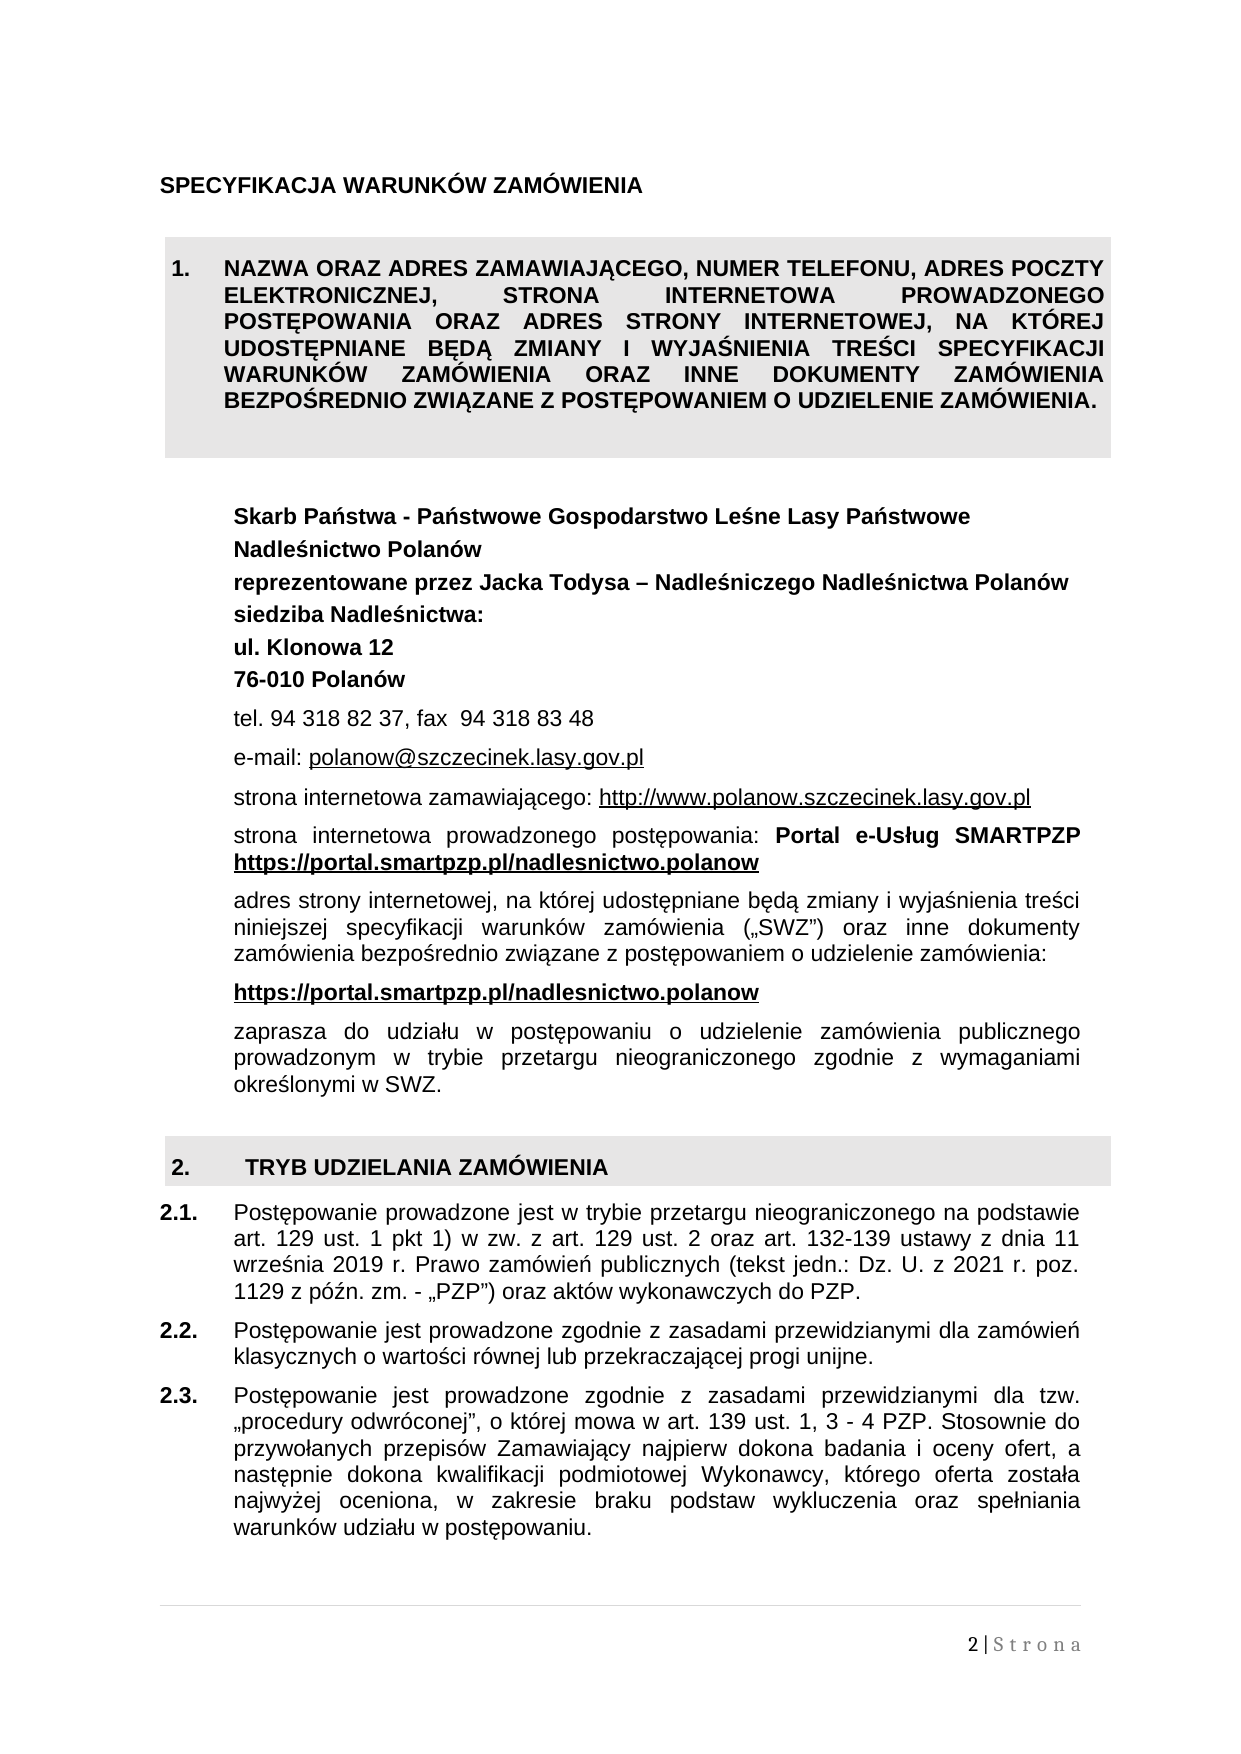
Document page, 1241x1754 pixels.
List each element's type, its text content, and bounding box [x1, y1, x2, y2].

text 2.3. Postępowanie jest prowadzone zgodnie z zasadami przewidzianymi dla tzw. „procedury odwróconej”, o której mowa w art. 139 ust. 1, 3 - 4 PZP. Stosownie do przywołanych przepisów Zamawiający najpierw dokona badania i oceny ofert, a następnie dokona kwalifikacji podmiotowej Wykonawcy, którego oferta została najwyżej oceniona, w zakresie braku podstaw wykluczenia oraz spełniania warunków udziału w postępowaniu. [159, 1382, 1081, 1540]
text strona internetowa zamawiającego: http://www.polanow.szczecinek.lasy.gov.pl [233, 783, 1081, 810]
text https://portal.smartpzp.pl/nadlesnictwo.polanow [233, 979, 1081, 1005]
table_header 1. NAZWA ORAZ ADRES ZAMAWIAJĄCEGO, NUMER TELEFONU, ADRES POCZTY ELEKTRONICZNEJ, STRONA INTERNETOWA PROWADZONEGO POSTĘPOWANIA ORAZ ADRES STRONY INTERNETOWEJ, NA KTÓREJ UDOSTĘPNIANE BĘDĄ ZMIANY I WYJAŚNIENIA TREŚCI SPECYFIKACJI WARUNKÓW ZAMÓWIENIA ORAZ INNE DOKUMENTY ZAMÓWIENIA BEZPOŚREDNIO ZWIĄZANE Z POSTĘPOWANIEM O UDZIELENIE ZAMÓWIENIA. [165, 237, 1111, 458]
text SPECYFIKACJA WARUNKÓW ZAMÓWIENIA [159, 172, 1081, 198]
text siedziba Nadleśnictwa: [233, 601, 1081, 627]
text Nadleśnictwo Polanów [233, 536, 1081, 562]
text ul. Klonowa 12 [233, 634, 1081, 660]
text 2.2. Postępowanie jest prowadzone zgodnie z zasadami przewidzianymi dla zamówień klasycznych o wartości równej lub przekraczającej progi unijne. [159, 1317, 1081, 1369]
text 2.1. Postępowanie prowadzone jest w trybie przetargu nieograniczonego na podstawie art. 129 ust. 1 pkt 1) w zw. z art. 129 ust. 2 oraz art. 132-139 ustawy z dnia 11 września 2019 r. Prawo zamówień publicznych (tekst jedn.: Dz. U. z 2021 r. poz. 1129 z późn. zm. - „PZP”) oraz aktów wykonawczych do PZP. [159, 1199, 1081, 1304]
text adres strony internetowej, na której udostępniane będą zmiany i wyjaśnienia treści niniejszej specyfikacji warunków zamówienia („SWZ”) oraz inne dokumenty zamówienia bezpośrednio związane z postępowaniem o udzielenie zamówienia: [233, 887, 1081, 967]
text 76-010 Polanów [233, 666, 1081, 693]
text strona internetowa prowadzonego postępowania: Portal e-Usług SMARTPZP https://portal.smartpzp.pl/nadlesnictwo.polanow [233, 822, 1081, 875]
text tel. 94 318 82 37, fax 94 318 83 48 [233, 705, 1081, 731]
text Skarb Państwa - Państwowe Gospodarstwo Leśne Lasy Państwowe [233, 503, 1081, 529]
table_header 2. TRYB UDZIELANIA ZAMÓWIENIA [165, 1136, 1111, 1186]
text reprezentowane przez Jacka Todysa – Nadleśniczego Nadleśnictwa Polanów [233, 568, 1081, 595]
text zaprasza do udziału w postępowaniu o udzielenie zamówienia publicznego prowadzonym w trybie przetargu nieograniczonego zgodnie z wymaganiami określonymi w SWZ. [233, 1018, 1081, 1097]
text e-mail: polanow@szczecinek.lasy.gov.pl [233, 744, 1081, 770]
